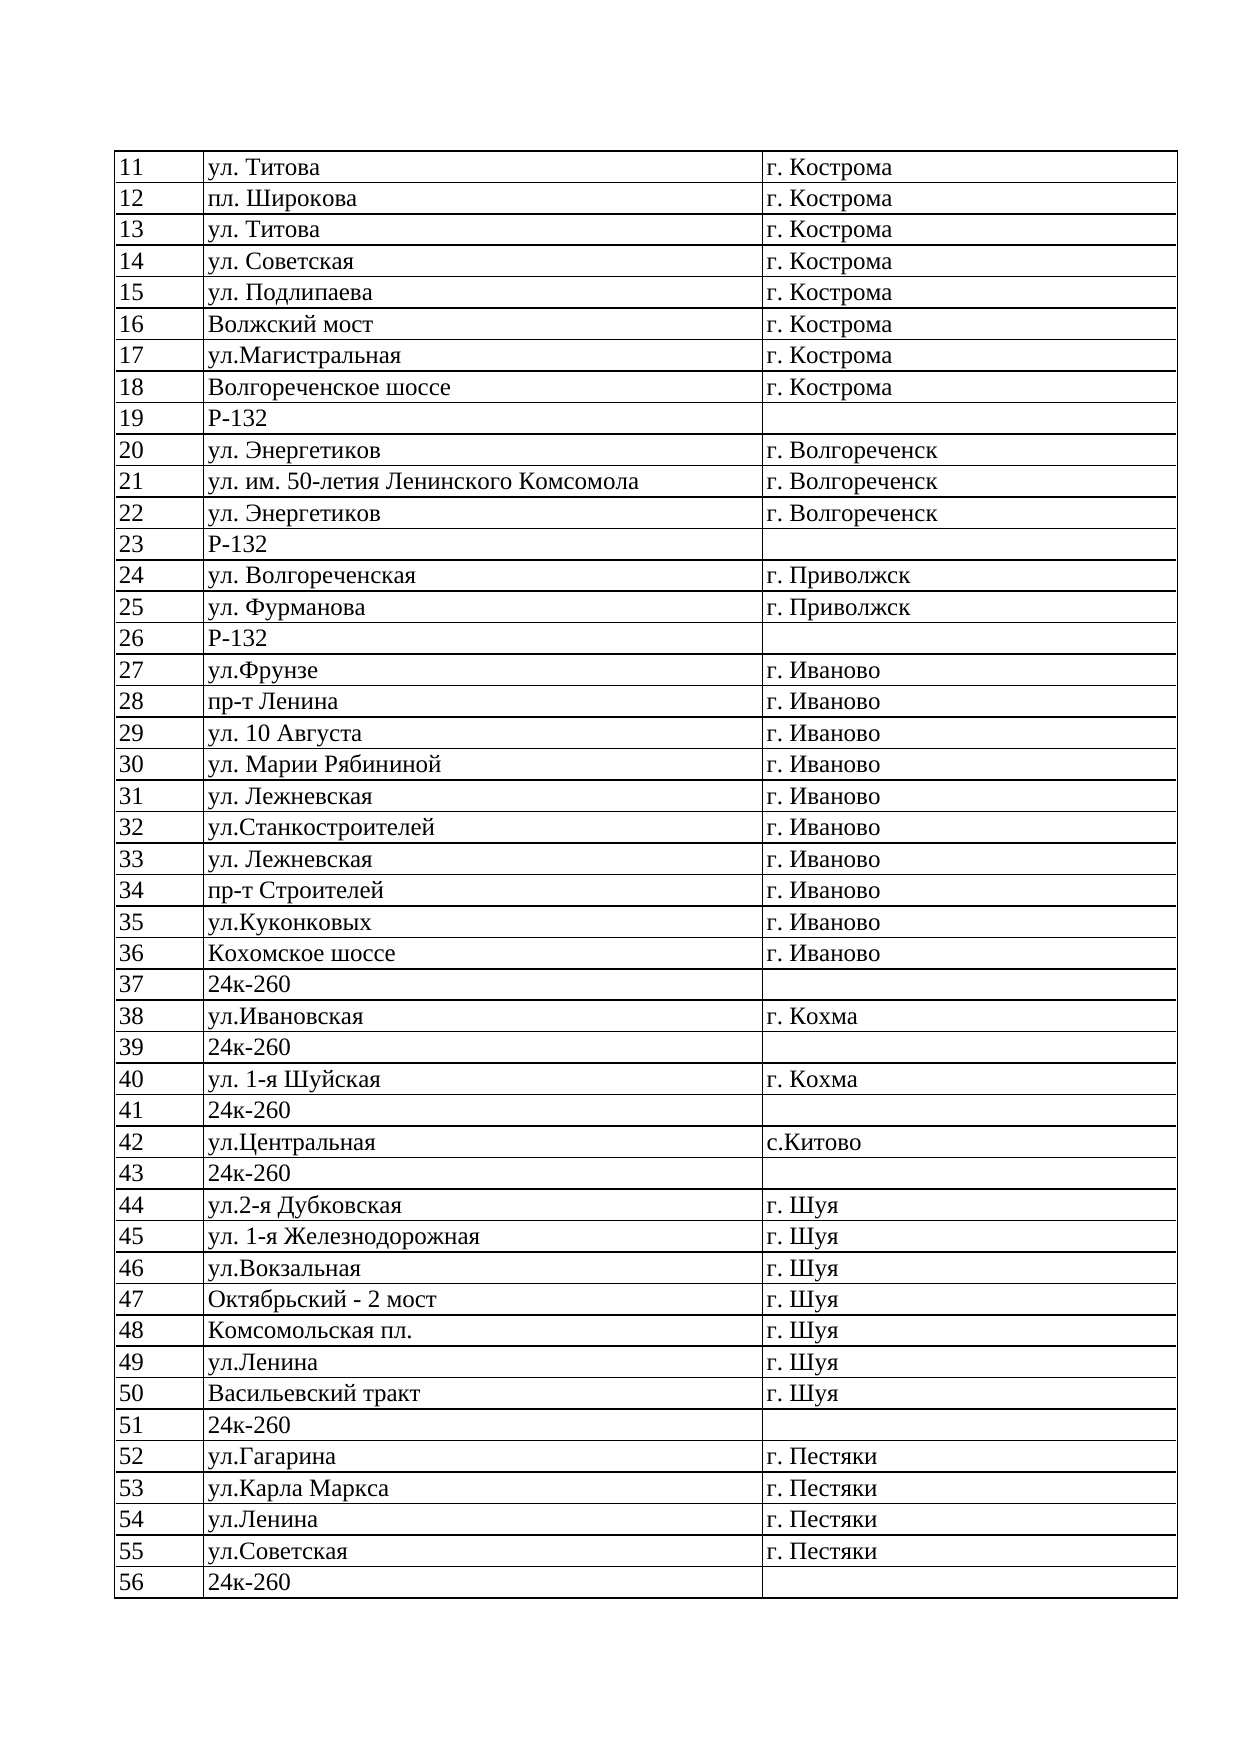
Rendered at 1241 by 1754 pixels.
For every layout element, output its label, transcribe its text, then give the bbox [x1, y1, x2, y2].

table_cell г. Шуя [763, 1314, 1177, 1345]
table_cell ул.Куконковых [204, 907, 762, 936]
table_cell 12 [115, 183, 203, 213]
table_cell г. Иваново [763, 842, 1177, 873]
table_cell 42 [115, 1126, 203, 1157]
table_cell 56 [115, 1567, 203, 1597]
table_cell 29 [115, 717, 203, 748]
table_cell 11 [115, 152, 203, 181]
table_cell 33 [115, 843, 203, 873]
table_cell ул. Подлипаева [204, 277, 762, 307]
table_cell ул. Энергетиков [204, 435, 762, 464]
table_cell 24к-260 [204, 1158, 762, 1188]
table_cell 17 [115, 340, 203, 370]
table_cell г. Иваново [763, 905, 1177, 936]
table_cell г. Волгореченск [763, 433, 1177, 464]
table_cell с.Китово [763, 1125, 1177, 1157]
table_cell 24к-260 [204, 1567, 762, 1597]
table_cell 28 [115, 686, 203, 716]
table_cell ул.Центральная [204, 1127, 762, 1157]
table_cell 24к-260 [204, 1410, 762, 1440]
table_cell г. Пестяки [763, 1503, 1177, 1534]
table_cell г. Иваново [763, 779, 1177, 811]
table_cell г. Шуя [763, 1220, 1177, 1251]
table_cell г. Волгореченск [763, 496, 1177, 527]
table_cell 13 [115, 214, 203, 244]
table_cell ул.2-я Дубковская [204, 1190, 762, 1219]
table_cell 55 [115, 1535, 203, 1566]
table_cell 37 [115, 969, 203, 999]
table_cell [763, 402, 1177, 433]
table_cell г. Пестяки [763, 1471, 1177, 1503]
table_cell 31 [115, 780, 203, 811]
table_cell г. Кохма [763, 999, 1177, 1031]
table_cell ул. 1-я Железнодорожная [204, 1221, 762, 1251]
table_cell 25 [115, 591, 203, 622]
table_cell [763, 528, 1177, 559]
table_cell 20 [115, 434, 203, 464]
table_cell г. Иваново [763, 653, 1177, 685]
table_cell 19 [115, 403, 203, 433]
table_cell 45 [115, 1221, 203, 1251]
table_cell 18 [115, 371, 203, 402]
table_cell 49 [115, 1346, 203, 1377]
table_cell г. Пестяки [763, 1534, 1177, 1566]
table_cell 32 [115, 812, 203, 842]
table_cell ул. Титова [204, 152, 762, 181]
table_cell г. Шуя [763, 1188, 1177, 1219]
table_cell 23 [115, 529, 203, 559]
table_cell г. Иваново [763, 685, 1177, 716]
table_cell ул. Советская [204, 246, 762, 276]
table_cell г. Приволжск [763, 559, 1177, 590]
table_cell [763, 1157, 1177, 1188]
table_cell Волжский мост [204, 309, 762, 339]
table_cell 34 [115, 875, 203, 905]
table_cell г. Шуя [763, 1283, 1177, 1314]
table_cell 24 [115, 560, 203, 590]
table_cell 24к-260 [204, 1095, 762, 1125]
table_cell 35 [115, 906, 203, 936]
table_cell 38 [115, 1000, 203, 1031]
table_cell 21 [115, 466, 203, 496]
table_cell г. Пестяки [763, 1440, 1177, 1471]
table_cell 47 [115, 1284, 203, 1314]
table_cell 43 [115, 1158, 203, 1188]
table_cell 27 [115, 654, 203, 685]
table_cell 40 [115, 1063, 203, 1094]
table_cell г. Шуя [763, 1377, 1177, 1408]
table_cell Р-132 [204, 403, 762, 433]
table_cell г. Иваново [763, 748, 1177, 779]
table_cell г. Кострома [763, 307, 1177, 339]
table_cell 48 [115, 1315, 203, 1345]
table_cell г. Иваново [763, 874, 1177, 905]
table_cell 15 [115, 277, 203, 307]
table_cell ул.Станкостроителей [204, 812, 762, 842]
table_cell Кохомское шоссе [204, 938, 762, 968]
table_cell г. Кострома [763, 244, 1177, 276]
table_cell Октябрьский - 2 мост [204, 1284, 762, 1314]
table_cell [763, 968, 1177, 999]
table_cell г. Кострома [763, 152, 1177, 181]
table_cell Волгореченское шоссе [204, 372, 762, 402]
table_cell 26 [115, 623, 203, 653]
table_cell г. Приволжск [763, 590, 1177, 622]
table_cell Р-132 [204, 623, 762, 653]
table_cell [763, 1566, 1177, 1597]
table_cell ул. 1-я Шуйская [204, 1064, 762, 1094]
table_cell [763, 1408, 1177, 1440]
table_cell ул.Ленина [204, 1347, 762, 1377]
table_cell ул. Энергетиков [204, 498, 762, 527]
table_cell пр-т Строителей [204, 875, 762, 905]
table_cell г. Кострома [763, 339, 1177, 370]
table_cell 24к-260 [204, 970, 762, 999]
table_cell 22 [115, 497, 203, 527]
table_cell г. Шуя [763, 1345, 1177, 1377]
table_cell 46 [115, 1252, 203, 1282]
table_cell г. Кострома [763, 181, 1177, 213]
table_cell г. Кострома [763, 276, 1177, 307]
table_cell г. Кострома [763, 213, 1177, 244]
table_cell пл. Широкова [204, 183, 762, 213]
table_cell 44 [115, 1189, 203, 1219]
table_cell г. Шуя [763, 1251, 1177, 1282]
table_cell Васильевский тракт [204, 1378, 762, 1408]
table_cell [763, 1031, 1177, 1062]
table_cell 39 [115, 1032, 203, 1062]
table_cell Комсомольская пл. [204, 1316, 762, 1345]
table_cell 24к-260 [204, 1032, 762, 1062]
table_cell ул. Лежневская [204, 781, 762, 811]
table_cell 51 [115, 1409, 203, 1440]
table_cell ул.Советская [204, 1536, 762, 1566]
table_cell пр-т Ленина [204, 686, 762, 716]
table_cell г. Волгореченск [763, 465, 1177, 496]
table_cell ул. Фурманова [204, 592, 762, 622]
table_cell 52 [115, 1441, 203, 1471]
table_cell ул.Вокзальная [204, 1253, 762, 1282]
table_cell ул.Ивановская [204, 1001, 762, 1031]
table_cell ул. Лежневская [204, 844, 762, 873]
table_cell ул.Карла Маркса [204, 1473, 762, 1503]
table_cell г. Кострома [763, 370, 1177, 402]
table_cell 50 [115, 1378, 203, 1408]
table_cell г. Иваново [763, 936, 1177, 968]
table_cell 16 [115, 308, 203, 339]
table_cell 53 [115, 1472, 203, 1503]
table_cell ул.Гагарина [204, 1441, 762, 1471]
table_cell ул. Волгореченская [204, 561, 762, 590]
table_cell [763, 622, 1177, 653]
table_cell [763, 1094, 1177, 1125]
table_cell 41 [115, 1095, 203, 1125]
table_cell ул. Титова [204, 215, 762, 244]
table_cell ул. Марии Рябининой [204, 749, 762, 779]
table_cell 14 [115, 245, 203, 276]
table_cell ул. 10 Августа [204, 718, 762, 748]
table_cell ул. им. 50-летия Ленинского Комсомола [204, 466, 762, 496]
table_cell ул.Ленина [204, 1504, 762, 1534]
table_cell 36 [115, 938, 203, 968]
table_cell г. Иваново [763, 716, 1177, 748]
table_cell 30 [115, 749, 203, 779]
table_cell ул.Магистральная [204, 340, 762, 370]
table_cell ул.Фрунзе [204, 655, 762, 685]
table_cell г. Иваново [763, 811, 1177, 842]
table_cell г. Кохма [763, 1062, 1177, 1094]
table_cell 54 [115, 1504, 203, 1534]
table_cell Р-132 [204, 529, 762, 559]
